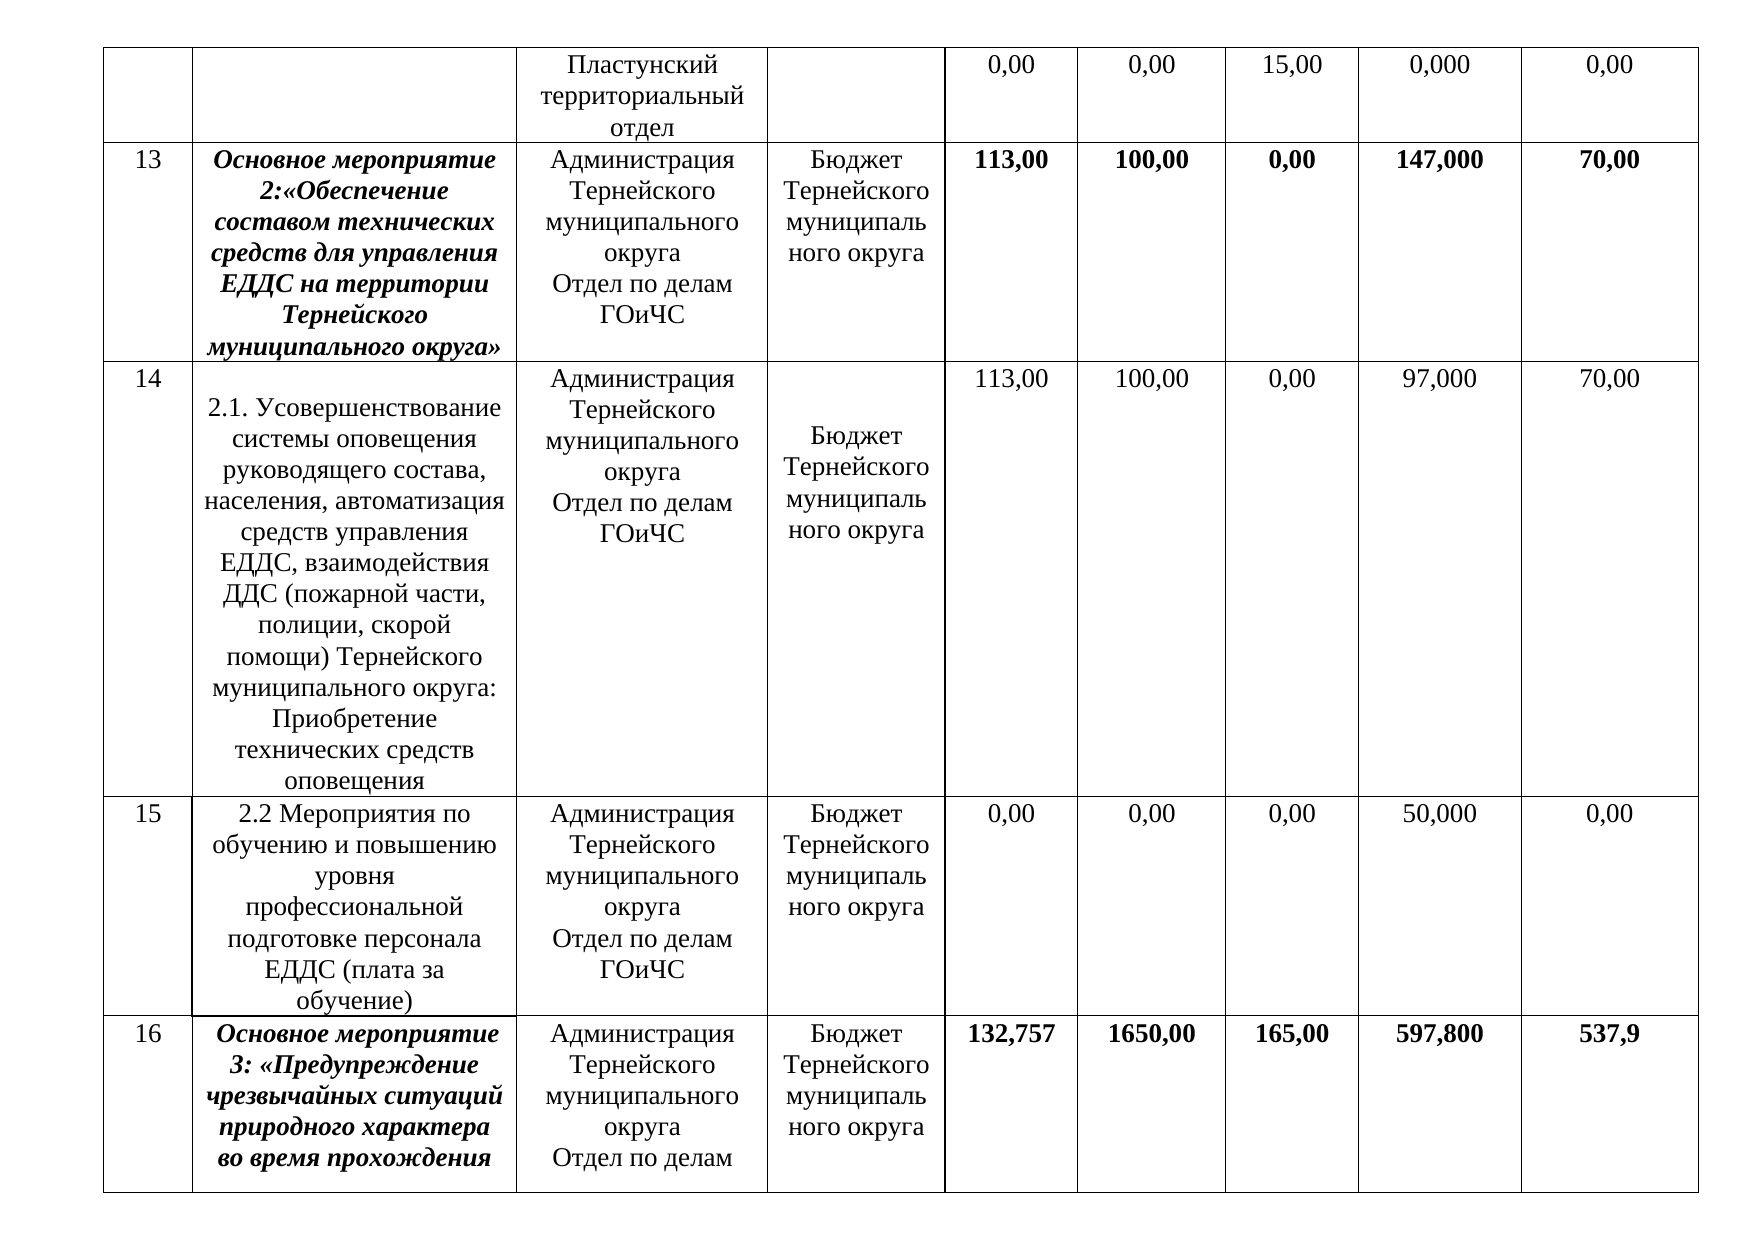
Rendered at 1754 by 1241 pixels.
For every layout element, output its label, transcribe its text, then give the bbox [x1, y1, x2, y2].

table_cell 2.1. Усовершенствование системы оповещения руководящего состава, населения, автоматизация средств управления ЕДДС, взаимодействия ДДС (пожарной части, полиции, скорой помощи) Тернейского муниципального округа: Приобретение технических средств оповещения [193, 362, 516, 796]
table_cell 13 [104, 143, 192, 361]
table_cell 15 [104, 797, 191, 1015]
table_cell 132,757 [946, 1016, 1077, 1192]
table_cell 0,00 [1078, 797, 1225, 1015]
table_cell 0,00 [946, 797, 1077, 1015]
table_cell Администрация Тернейского муниципального округа Отдел по делам ГОиЧС [517, 797, 767, 1015]
table_cell 0,00 [1078, 48, 1225, 142]
table_cell Администрация Тернейского муниципального округа Отдел по делам ГОиЧС [517, 362, 767, 796]
table_cell 50,000 [1359, 797, 1521, 1015]
table_cell Администрация Тернейского муниципального округа Отдел по делам ГОиЧС [517, 143, 767, 361]
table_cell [768, 143, 944, 361]
table_cell 0,00 [1522, 48, 1698, 142]
table_cell 0,00 [1226, 143, 1358, 361]
table_cell 2.2 Мероприятия по обучению и повышению уровня профессиональной подготовке персонала ЕДДС (плата за обучение) [193, 797, 516, 1015]
table_cell 0,00 [1226, 362, 1358, 796]
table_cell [517, 1016, 767, 1192]
table_cell 0,000 [1359, 48, 1521, 142]
table_cell 16 [104, 1016, 192, 1192]
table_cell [193, 1017, 516, 1192]
table_cell 1650,00 [1078, 1016, 1225, 1192]
table_cell 100,00 [1078, 143, 1225, 361]
table_cell 147,000 [1359, 143, 1521, 361]
table_cell Бюджет Тернейского муниципального округа [768, 362, 944, 796]
table_cell 0,00 [1226, 797, 1358, 1015]
table_cell Пластунский территориальный отдел [517, 48, 767, 142]
table_cell Бюджет Тернейского муниципального округа [768, 797, 944, 1015]
table_cell Основное мероприятие 2:«Обеспечение составом технических средств для управления ЕДДС на территории Тернейского муниципального округа» [193, 143, 516, 361]
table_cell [768, 1016, 944, 1192]
table_cell 100,00 [1078, 362, 1225, 796]
table_cell 70,00 [1522, 143, 1698, 361]
table_cell 0,00 [946, 48, 1077, 142]
table_cell 14 [104, 362, 192, 796]
table_cell 113,00 [946, 362, 1077, 796]
table_cell 0,00 [1522, 797, 1698, 1015]
table_cell 165,00 [1226, 1016, 1358, 1192]
table_cell 597,800 [1359, 1016, 1521, 1192]
table_cell 113,00 [946, 143, 1077, 361]
table_cell 70,00 [1522, 362, 1698, 796]
table_cell 97,000 [1359, 362, 1521, 796]
table_cell 15,00 [1226, 48, 1358, 142]
table_cell 537,9 [1522, 1016, 1698, 1192]
